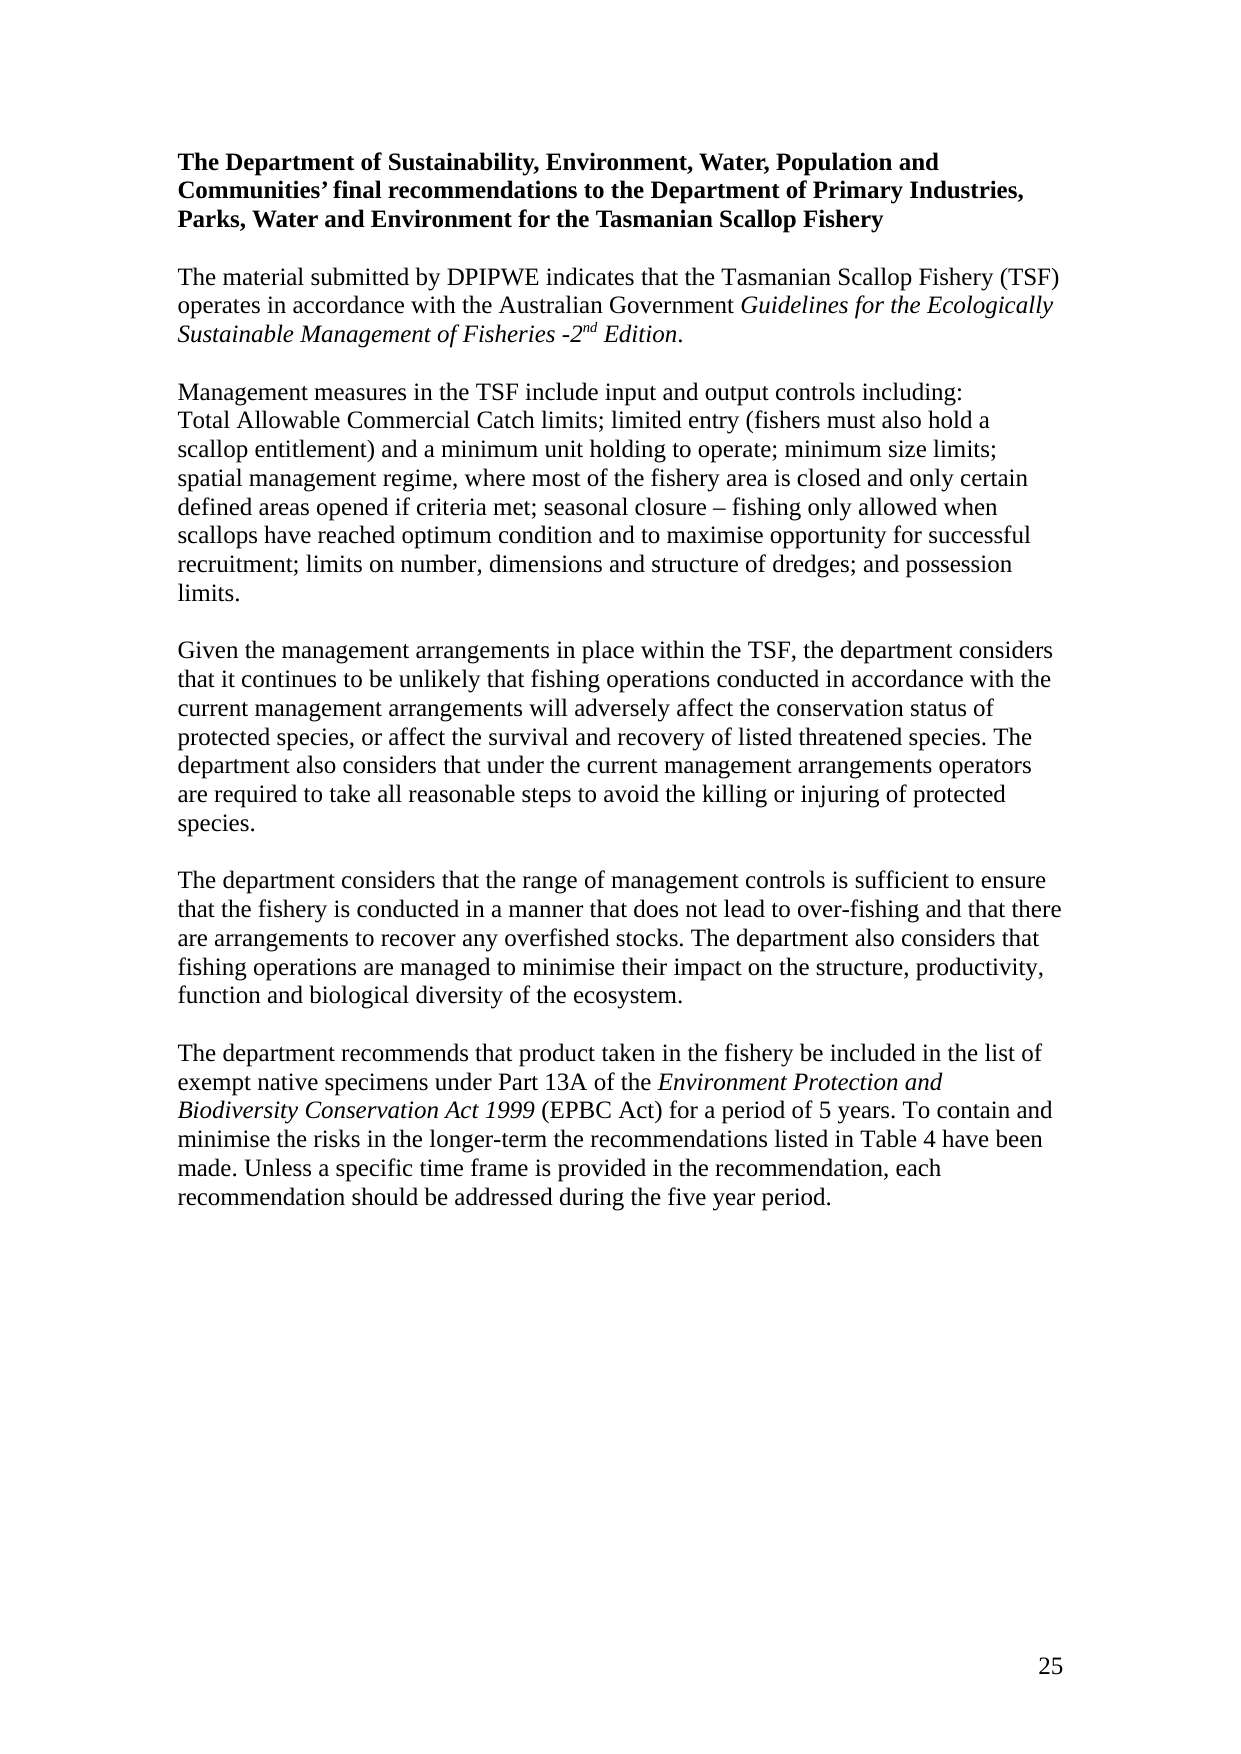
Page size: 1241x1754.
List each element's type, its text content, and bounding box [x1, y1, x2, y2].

text The department considers that the range of management controls is sufficient to ensure that the fishery is conducted in a manner that does not lead to over-fishing and that there are arrangements to recover any overfished stocks. The department also considers that fishing operations are managed to minimise their impact on the structure, productivity, function and biological diversity of the ecosystem. [177, 866, 1063, 1009]
text The material submitted by DPIPWE indicates that the Tasmanian Scallop Fishery (TSF) operates in accordance with the Australian Government Guidelines for the Ecologically Sustainable Management of Fisheries -2nd Edition. [177, 262, 1063, 348]
text Total Allowable Commercial Catch limits; limited entry (fishers must also hold a scallop entitlement) and a minimum unit holding to operate; minimum size limits; spatial management regime, where most of the fishery area is closed and only certain defined areas opened if criteria met; seasonal closure – fishing only allowed when scallops have reached optimum condition and to maximise opportunity for successful recruitment; limits on number, dimensions and structure of dredges; and possession limits. [177, 406, 1063, 607]
text Given the management arrangements in place within the TSF, the department considers that it continues to be unlikely that fishing operations conducted in accordance with the current management arrangements will adversely affect the conservation status of protected species, or affect the survival and recovery of listed threatened species. The department also considers that under the current management arrangements operators are required to take all reasonable steps to avoid the killing or injuring of protected species. [177, 636, 1063, 837]
text Management measures in the TSF include input and output controls including: [177, 377, 1063, 406]
subtitle The Department of Sustainability, Environment, Water, Population and Communities’ final recommendations to the Department of Primary Industries, Parks, Water and Environment for the Tasmanian Scallop Fishery [177, 147, 1063, 233]
text The department recommends that product taken in the fishery be included in the list of exempt native specimens under Part 13A of the Environment Protection and Biodiversity Conservation Act 1999 (EPBC Act) for a period of 5 years. To contain and minimise the risks in the longer-term the recommendations listed in Table 4 have been made. Unless a specific time frame is provided in the recommendation, each recommendation should be addressed during the five year period. [177, 1038, 1063, 1211]
